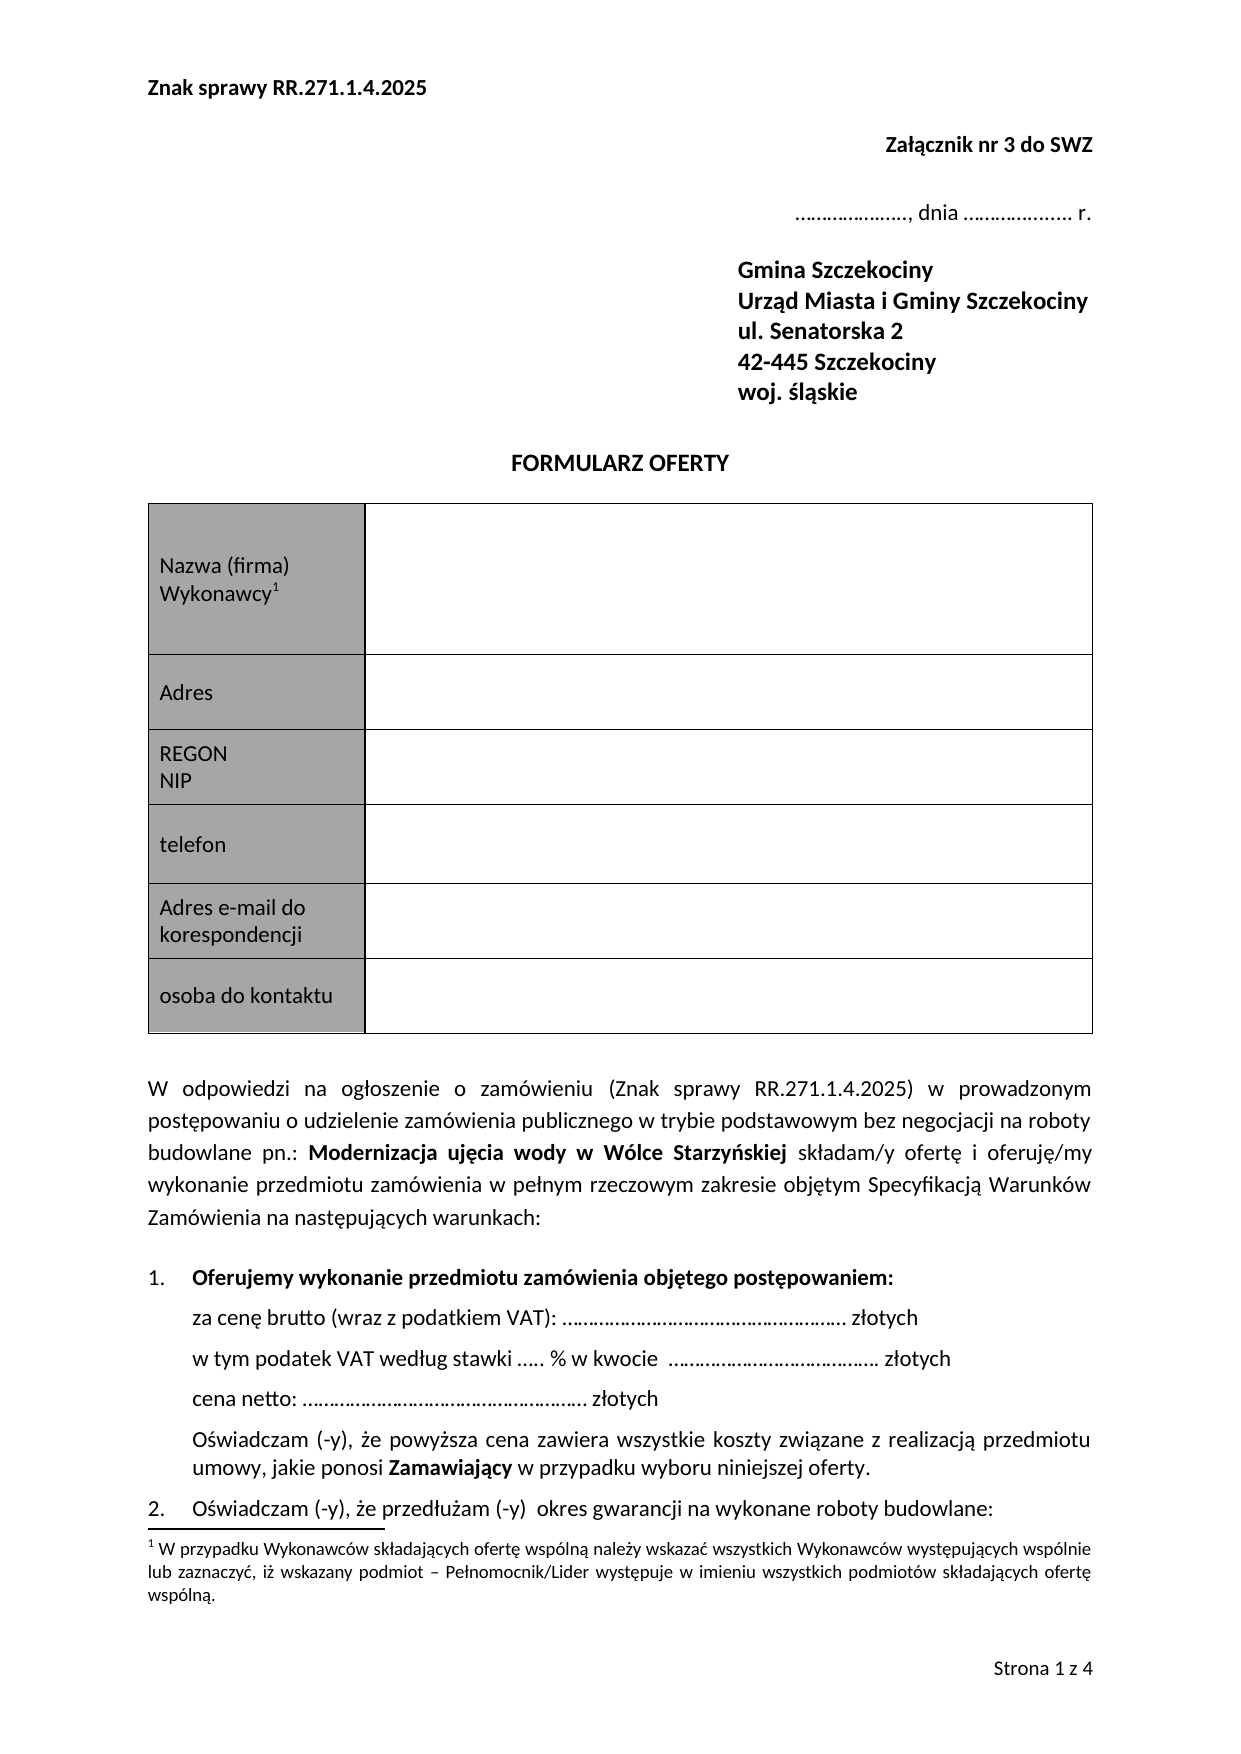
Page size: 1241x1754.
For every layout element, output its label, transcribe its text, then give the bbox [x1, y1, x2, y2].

table_header Nazwa (firma) Wykonawcy [149, 504, 364, 654]
text ul. Senatorska 2 [738, 316, 1093, 346]
text za cenę brutto (wraz z podatkiem VAT): ……………………………………………… złotych [192, 1303, 1093, 1332]
list Oświadczam (-y), że przedłużam (-y) okres gwarancji na wykonane roboty budowlane: [148, 1494, 1093, 1522]
table_cell [366, 959, 1092, 1032]
table_header [366, 504, 1092, 654]
table_cell [366, 730, 1092, 804]
text Załącznik nr 3 do SWZ [148, 130, 1093, 158]
table_cell [366, 805, 1092, 883]
text FORMULARZ OFERTY [148, 447, 1093, 478]
text …………….….., dnia …………........ r. [148, 198, 1093, 226]
text Urząd Miasta i Gminy Szczekociny [738, 285, 1093, 316]
text Gmina Szczekociny [738, 254, 1093, 285]
text 42-445 Szczekociny [738, 346, 1093, 377]
text cena netto: ……………………………………………… złotych [192, 1384, 1093, 1413]
text Oświadczam (-y), że powyższa cena zawiera wszystkie koszty związane z realizacją przedmiotu umowy, jakie ponosi Zamawiający w przypadku wyboru niniejszej oferty. [192, 1425, 1093, 1481]
text W odpowiedzi na ogłoszenie o zamówieniu (Znak sprawy RR.271.1.4.2025) w prowadzonym postępowaniu o udzielenie zamówienia publicznego w trybie podstawowym bez negocjacji na roboty budowlane pn.: Modernizacja ujęcia wody w Wólce Starzyńskiej składam/y ofertę i oferuję/my wykonanie przedmiotu zamówienia w pełnym rzeczowym zakresie objętym Specyfikacją Warunków Zamówienia na następujących warunkach: [148, 1074, 1093, 1231]
table_cell Adres e-mail do korespondencji [149, 884, 364, 958]
text w tym podatek VAT według stawki ….. % w kwocie …………………………………. złotych [192, 1344, 1093, 1372]
list Oferujemy wykonanie przedmiotu zamówienia objętego postępowaniem: [148, 1263, 1093, 1291]
table_cell [366, 884, 1092, 958]
table_cell REGON NIP [149, 730, 364, 804]
table_cell osoba do kontaktu [149, 959, 364, 1032]
table_cell Adres [149, 655, 364, 729]
table_cell telefon [149, 805, 364, 883]
text woj. śląskie [738, 377, 1093, 407]
table_cell [366, 655, 1092, 729]
